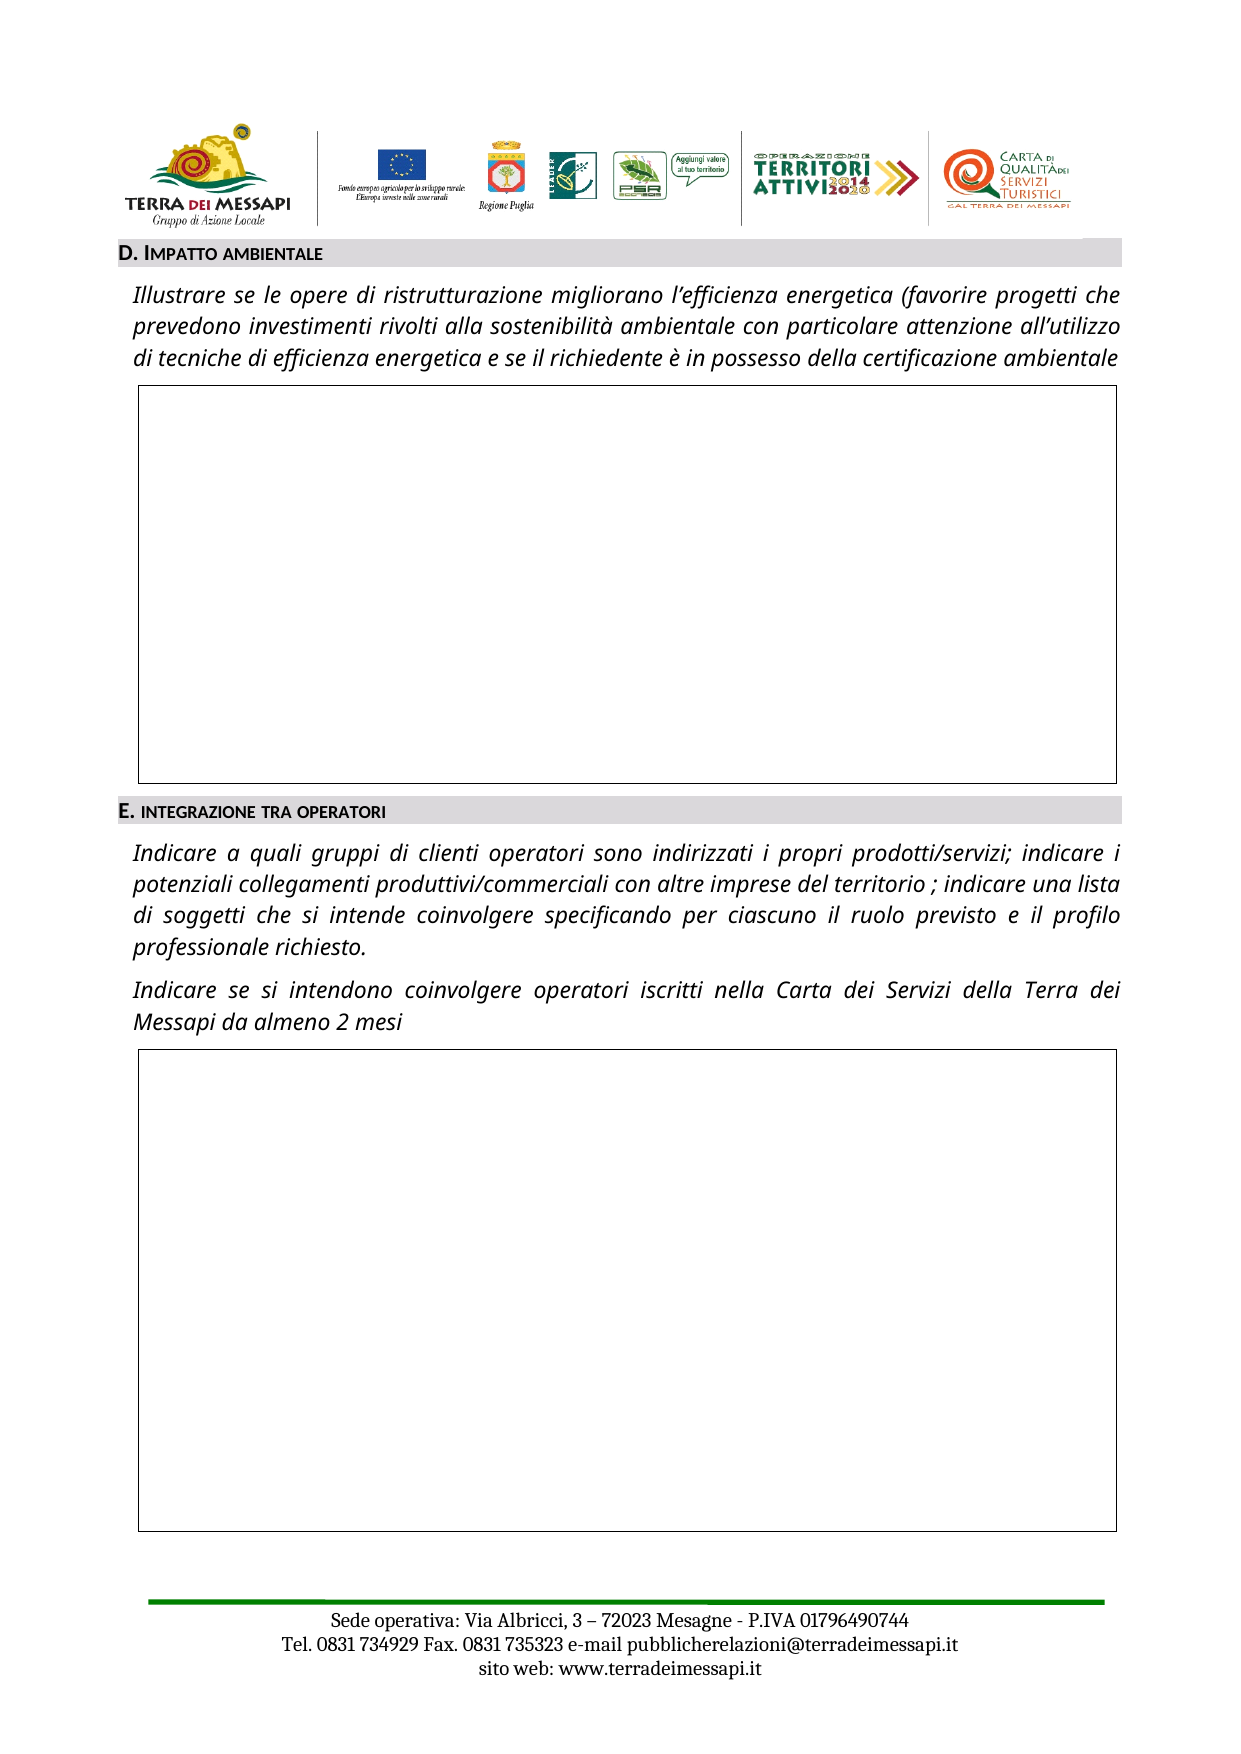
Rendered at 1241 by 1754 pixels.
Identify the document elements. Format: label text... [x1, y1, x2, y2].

text Indicare se si intendono coinvolgere operatori iscritti nella Carta dei Servizi della Terra dei Messapi da almeno 2 mesi [133, 974, 1122, 1037]
title D. Impatto ambientale [118, 238, 1122, 267]
text Illustrare se le opere di ristrutturazione migliorano l’efficienza energetica (favorire progetti che prevedono investimenti rivolti alla sostenibilità ambientale con particolare attenzione all’utilizzo di tecniche di efficienza energetica e se il richiedente è in possesso della certificazione ambientale [133, 279, 1122, 373]
title E. integrazione tra operatori [118, 796, 1122, 824]
picture [118, 118, 1083, 239]
text Indicare a quali gruppi di clienti operatori sono indirizzati i propri prodotti/servizi; indicare i potenziali collegamenti produttivi/commerciali con altre imprese del territorio ; indicare una lista di soggetti che si intende coinvolgere specificando per ciascuno il ruolo previsto e il profilo professionale richiesto. [133, 837, 1122, 962]
